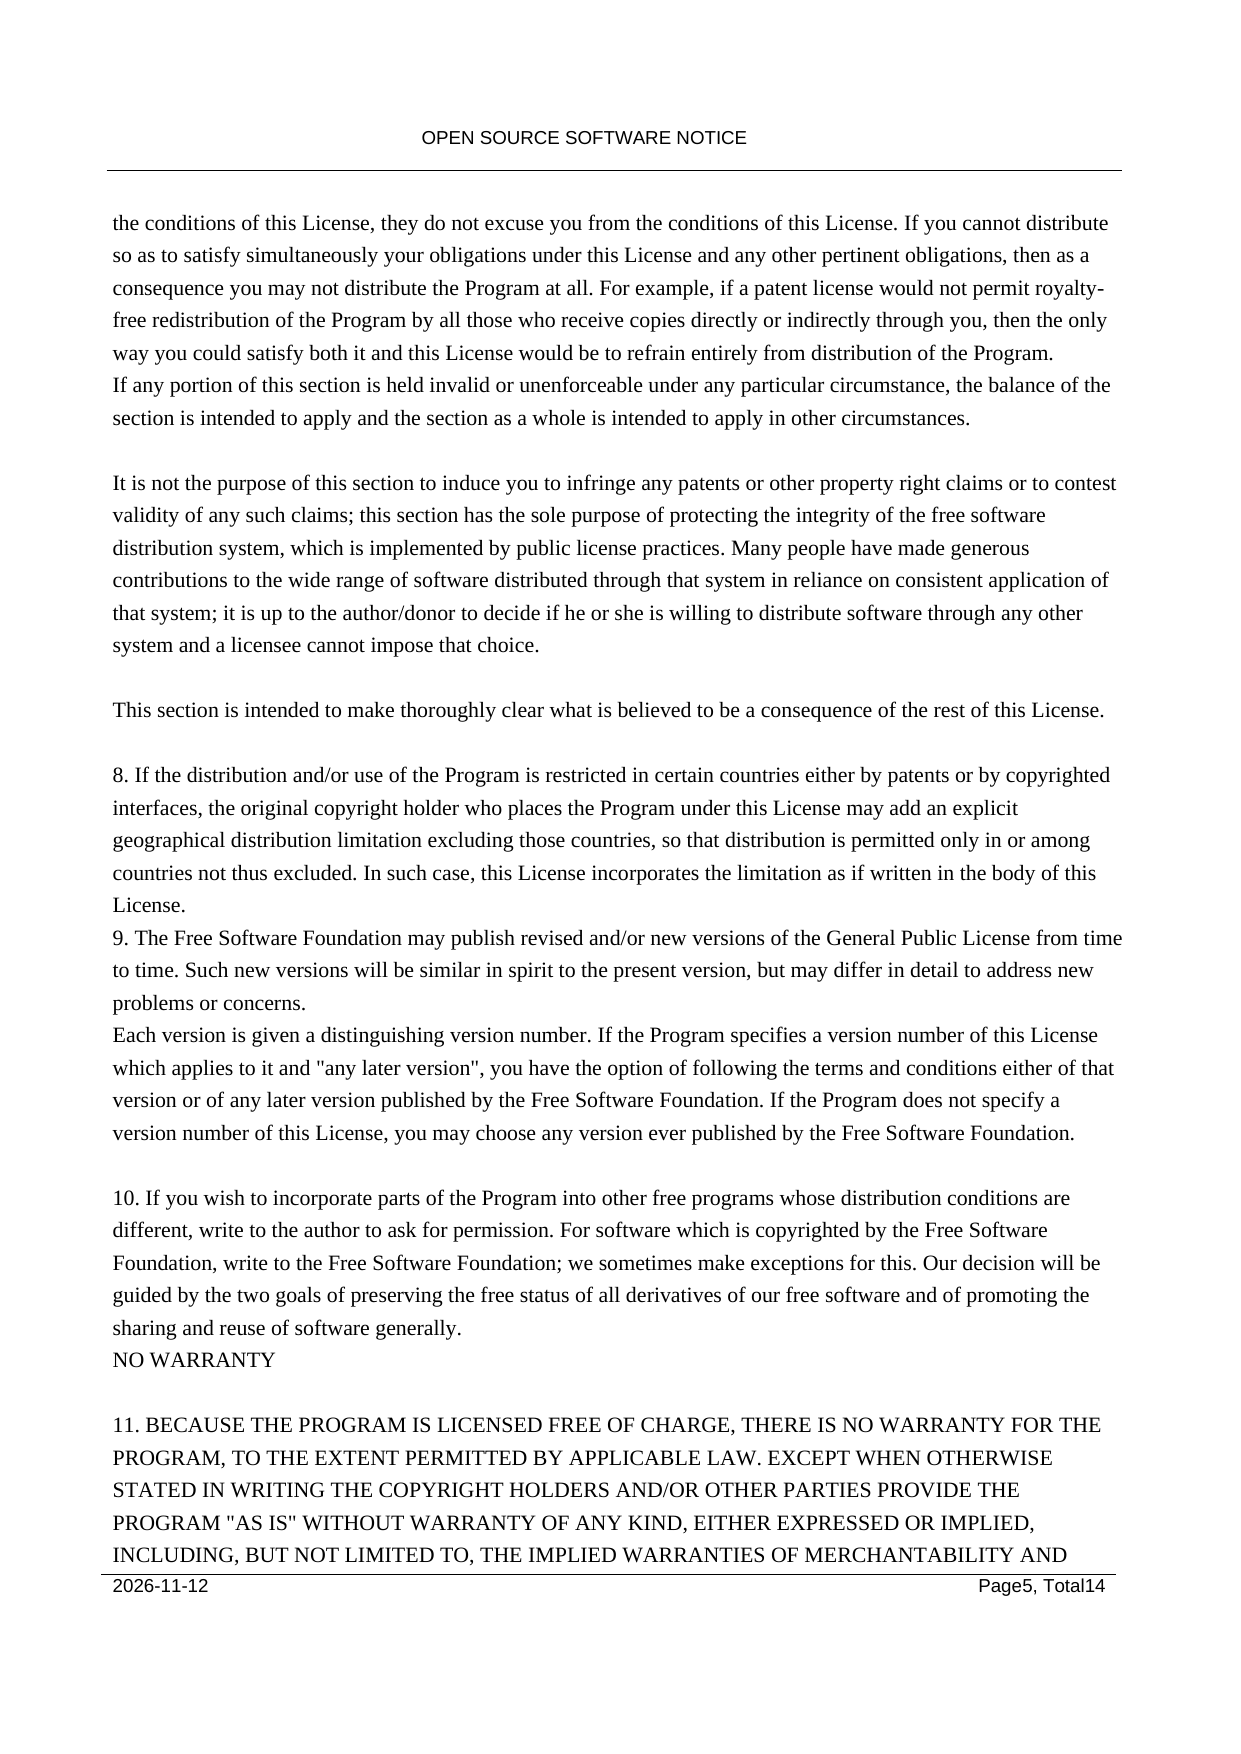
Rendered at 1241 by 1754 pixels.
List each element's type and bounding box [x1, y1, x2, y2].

text [112, 206, 1128, 1571]
